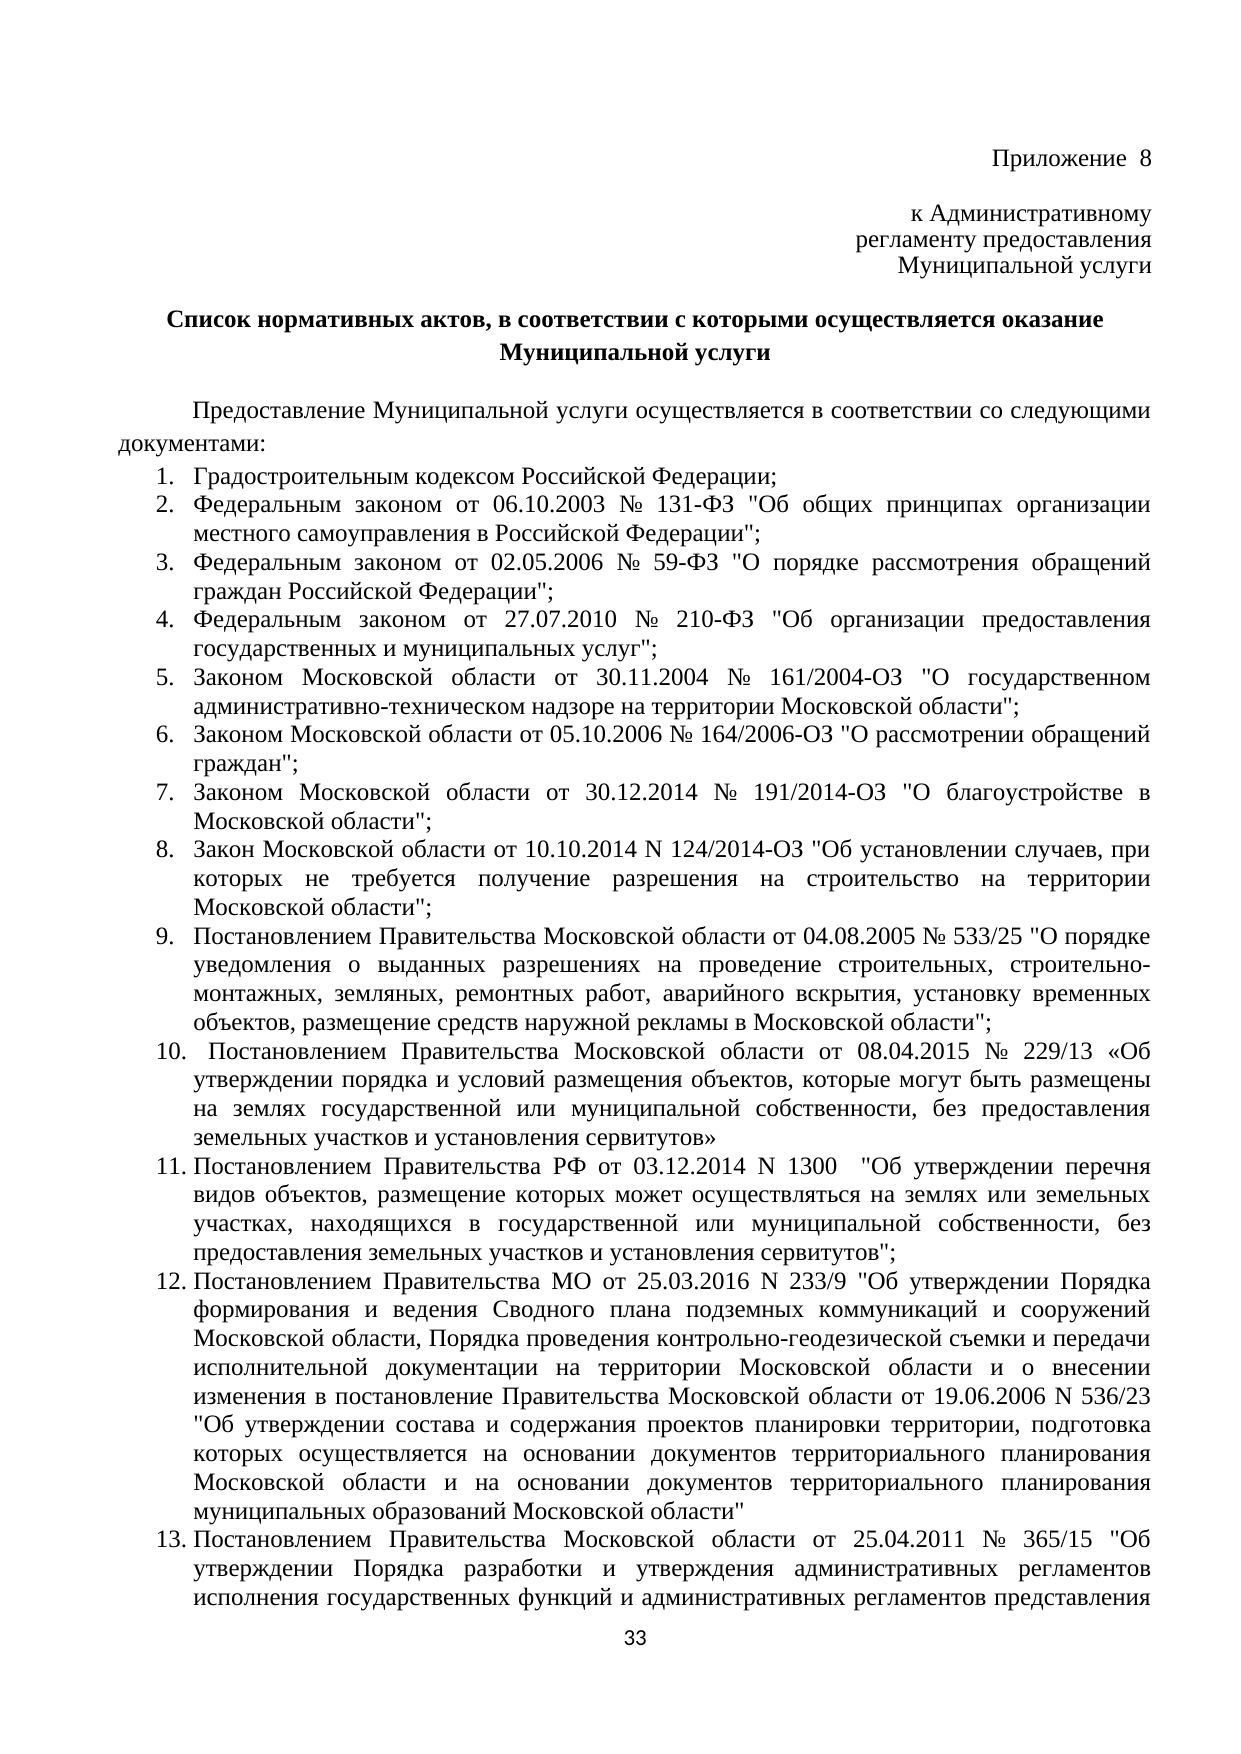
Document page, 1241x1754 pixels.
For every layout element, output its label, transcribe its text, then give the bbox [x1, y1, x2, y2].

list Законом Московской области от 30.12.2014 № 191/2014-ОЗ "О благоустройстве в Московской области"; [156, 777, 1152, 834]
text Предоставление Муниципальной услуги осуществляется в соответствии со следующими документами: [118, 395, 1152, 456]
list Постановлением Правительства МО от 25.03.2016 N 233/9 "Об утверждении Порядка формирования и ведения Сводного плана подземных коммуникаций и сооружений Московской области, Порядка проведения контрольно-геодезической съемки и передачи исполнительной документации на территории Московской области и о внесении изменения в постановление Правительства Московской области от 19.06.2006 N 536/23 "Об утверждении состава и содержания проектов планировки территории, подготовка которых осуществляется на основании документов территориального планирования Московской области и на основании документов территориального планирования муниципальных образований Московской области" [156, 1266, 1152, 1524]
subtitle к Административному [118, 201, 1152, 227]
list Постановлением Правительства РФ от 03.12.2014 N 1300 "Об утверждении перечня видов объектов, размещение которых может осуществляться на землях или земельных участках, находящихся в государственной или муниципальной собственности, без предоставления земельных участков и установления сервитутов"; [156, 1151, 1152, 1266]
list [156, 1524, 1152, 1611]
list Градостроительным кодексом Российской Федерации; [156, 461, 1152, 489]
subtitle регламенту предоставления [118, 227, 1152, 253]
list Законом Московской области от 30.11.2004 № 161/2004-ОЗ "О государственном административно-техническом надзоре на территории Московской области"; [156, 662, 1152, 719]
subtitle Муниципальной услуги [118, 253, 1152, 279]
list Законом Московской области от 05.10.2006 № 164/2006-ОЗ "О рассмотрении обращений граждан"; [156, 719, 1152, 777]
list Федеральным законом от 06.10.2003 № 131-ФЗ "Об общих принципах организации местного самоуправления в Российской Федерации"; [156, 489, 1152, 547]
text Список нормативных актов, в соответствии с которыми осуществляется оказание Муниципальной услуги [118, 304, 1152, 365]
list Закон Московской области от 10.10.2014 N 124/2014-ОЗ "Об установлении случаев, при которых не требуется получение разрешения на строительство на территории Московской области"; [156, 834, 1152, 921]
text Приложение 8 [118, 143, 1152, 172]
list Федеральным законом от 27.07.2010 № 210-ФЗ "Об организации предоставления государственных и муниципальных услуг"; [156, 604, 1152, 662]
list Постановлением Правительства Московской области от 08.04.2015 № 229/13 «Об утверждении порядка и условий размещения объектов, которые могут быть размещены на землях государственной или муниципальной собственности, без предоставления земельных участков и установления сервитутов» [156, 1036, 1152, 1151]
list Постановлением Правительства Московской области от 04.08.2005 № 533/25 "О порядке уведомления о выданных разрешениях на проведение строительных, строительно-монтажных, земляных, ремонтных работ, аварийного вскрытия, установку временных объектов, размещение средств наружной рекламы в Московской области"; [156, 921, 1152, 1036]
list Федеральным законом от 02.05.2006 № 59-ФЗ "О порядке рассмотрения обращений граждан Российской Федерации"; [156, 547, 1152, 604]
